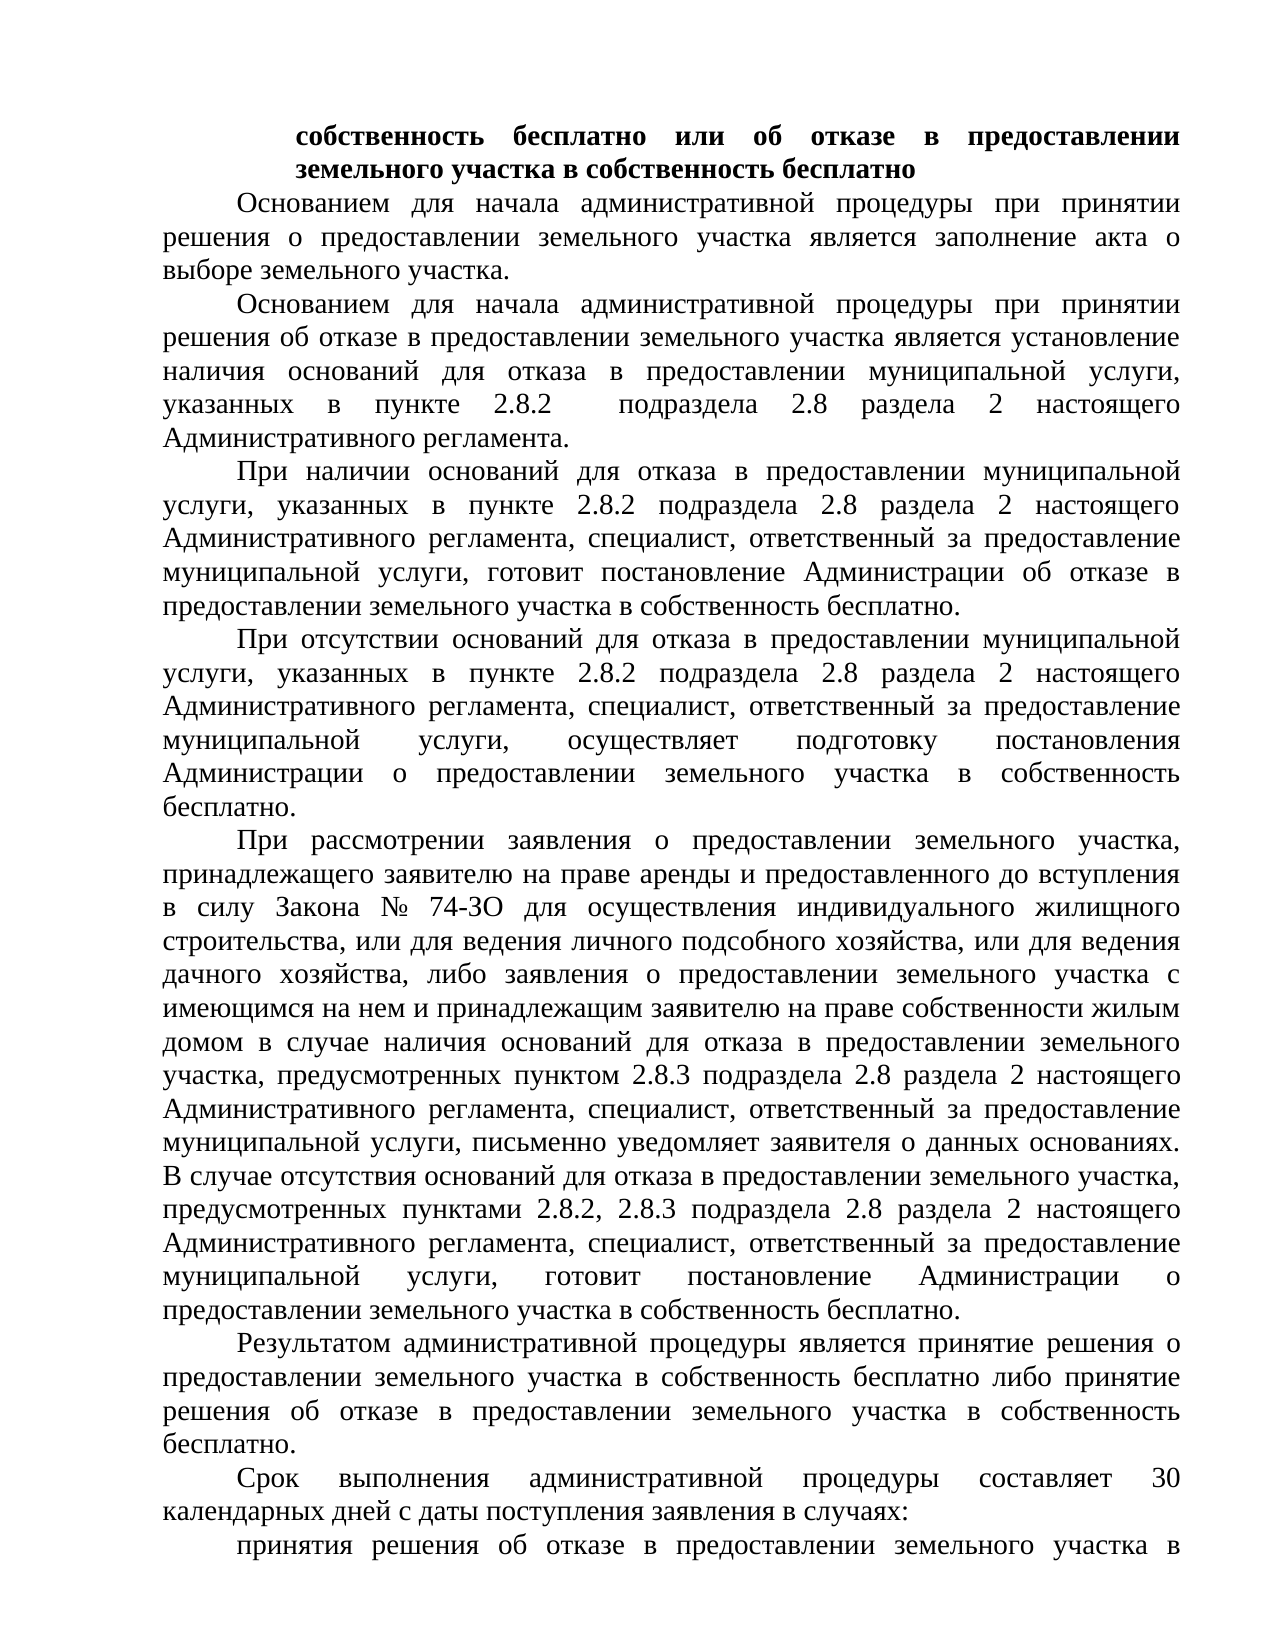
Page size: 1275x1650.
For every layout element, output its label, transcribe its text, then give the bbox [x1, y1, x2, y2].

text Основанием для начала административной процедуры при принятии решения об отказе в предоставлении земельного участка является установление наличия оснований для отказа в предоставлении муниципальной услуги, указанных в пункте 2.8.2 подраздела 2.8 раздела 2 настоящего Административного регламента. [162, 286, 1181, 453]
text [162, 1527, 1181, 1560]
text При наличии оснований для отказа в предоставлении муниципальной услуги, указанных в пункте 2.8.2 подраздела 2.8 раздела 2 настоящего Административного регламента, специалист, ответственный за предоставление муниципальной услуги, готовит постановление Администрации об отказе в предоставлении земельного участка в собственность бесплатно. [162, 453, 1181, 621]
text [236, 118, 1181, 185]
text Основанием для начала административной процедуры при принятии решения о предоставлении земельного участка является заполнение акта о выборе земельного участка. [162, 185, 1181, 286]
text Срок выполнения административной процедуры составляет 30 календарных дней с даты поступления заявления в случаях: [162, 1460, 1181, 1527]
text При рассмотрении заявления о предоставлении земельного участка, принадлежащего заявителю на праве аренды и предоставленного до вступления в силу Закона № 74-ЗО для осуществления индивидуального жилищного строительства, или для ведения личного подсобного хозяйства, или для ведения дачного хозяйства, либо заявления о предоставлении земельного участка с имеющимся на нем и принадлежащим заявителю на праве собственности жилым домом в случае наличия оснований для отказа в предоставлении земельного участка, предусмотренных пунктом 2.8.3 подраздела 2.8 раздела 2 настоящего Административного регламента, специалист, ответственный за предоставление муниципальной услуги, письменно уведомляет заявителя о данных основаниях. В случае отсутствия оснований для отказа в предоставлении земельного участка, предусмотренных пунктами 2.8.2, 2.8.3 подраздела 2.8 раздела 2 настоящего Административного регламента, специалист, ответственный за предоставление муниципальной услуги, готовит постановление Администрации о предоставлении земельного участка в собственность бесплатно. [162, 822, 1181, 1326]
text При отсутствии оснований для отказа в предоставлении муниципальной услуги, указанных в пункте 2.8.2 подраздела 2.8 раздела 2 настоящего Административного регламента, специалист, ответственный за предоставление муниципальной услуги, осуществляет подготовку постановления Администрации о предоставлении земельного участка в собственность бесплатно. [162, 621, 1181, 822]
text Результатом административной процедуры является принятие решения о предоставлении земельного участка в собственность бесплатно либо принятие решения об отказе в предоставлении земельного участка в собственность бесплатно. [162, 1326, 1181, 1460]
